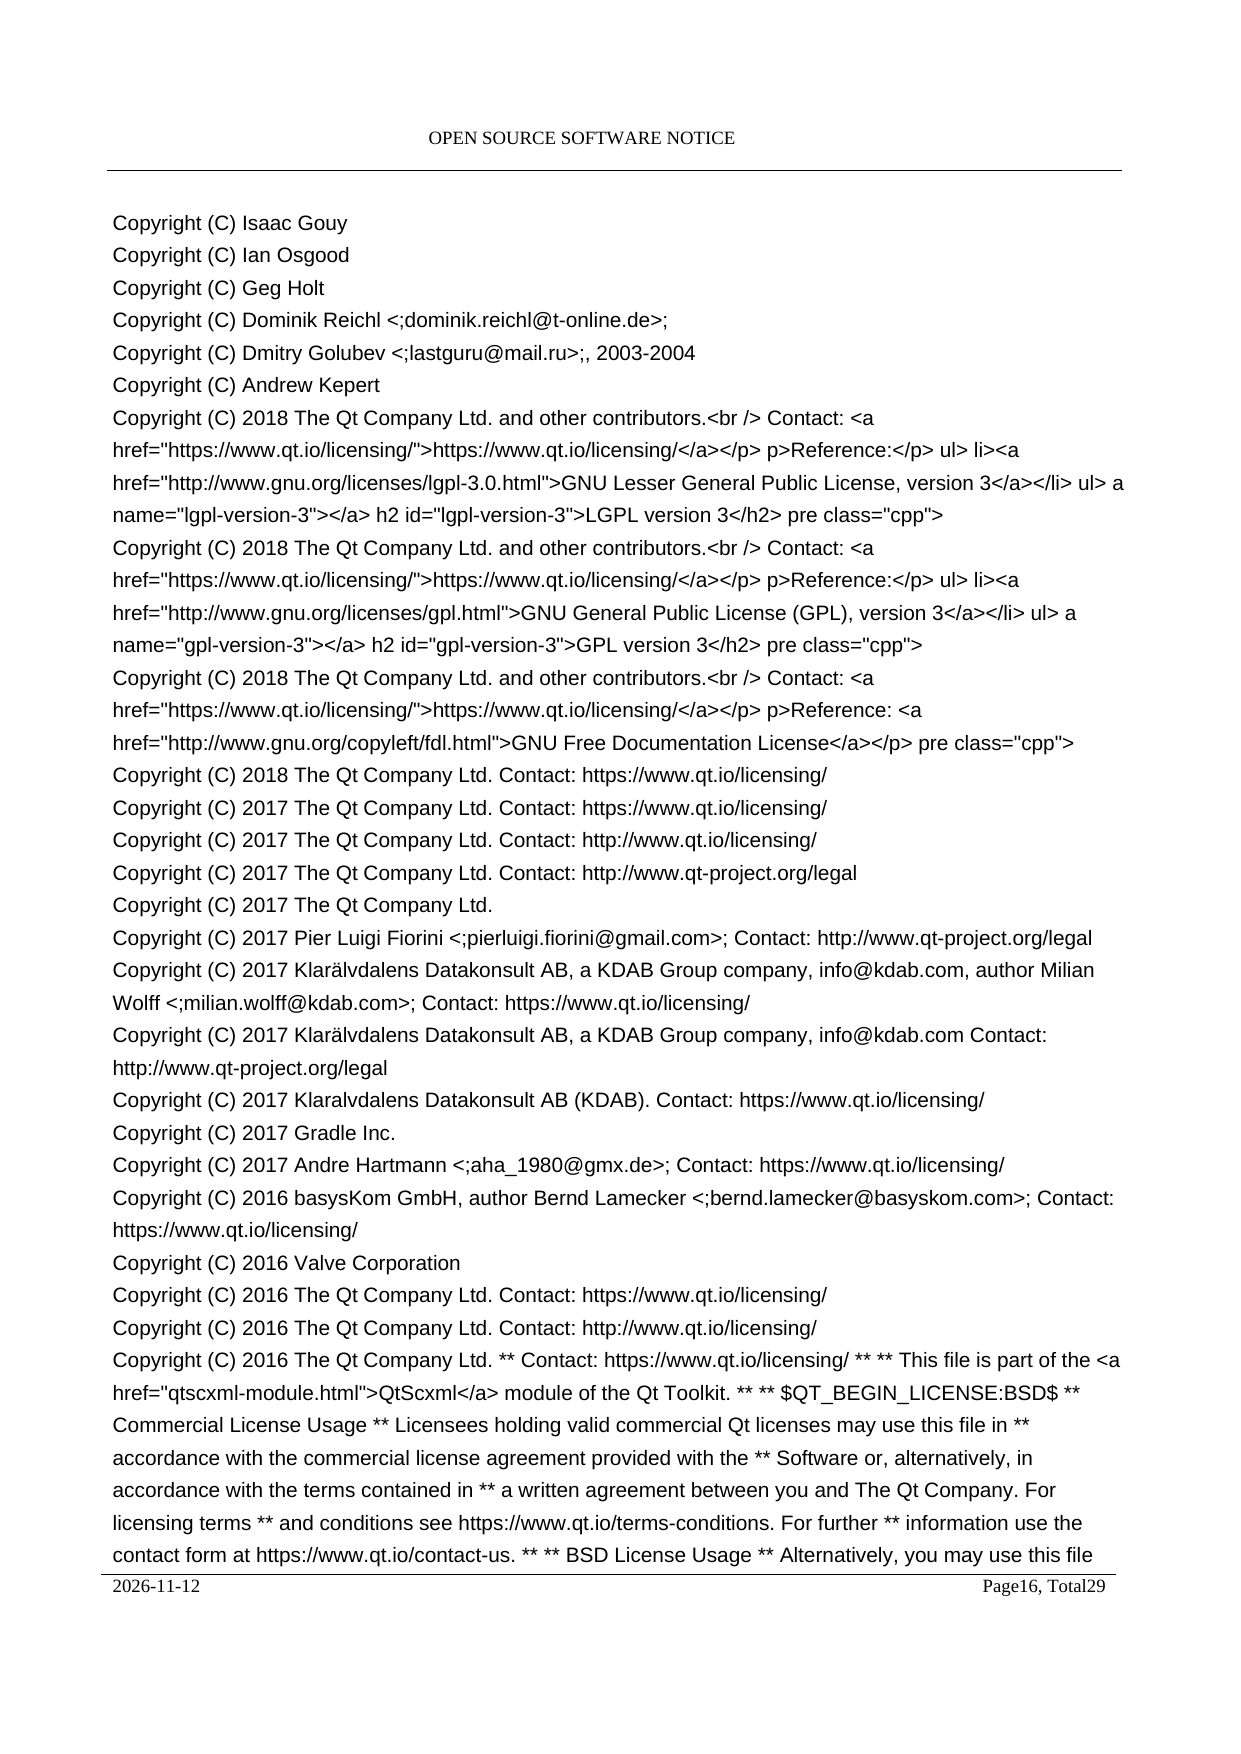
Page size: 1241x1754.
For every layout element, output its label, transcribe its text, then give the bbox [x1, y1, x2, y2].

text Copyright (C) 2017 The Qt Company Ltd. Contact: http://www.qt-project.org/legal [112, 856, 1128, 889]
text Copyright (C) 2017 Klaralvdalens Datakonsult AB (KDAB). Contact: https://www.qt.io/licensing/ [112, 1084, 1128, 1116]
text Copyright (C) 2018 The Qt Company Ltd. Contact: https://www.qt.io/licensing/ [112, 759, 1128, 791]
text Copyright (C) 2017 Gradle Inc. [112, 1116, 1128, 1149]
text Copyright (C) Ian Osgood [112, 239, 1128, 271]
text Copyright (C) 2016 basysKom GmbH, author Bernd Lamecker <;bernd.lamecker@basyskom.com>; Contact: https://www.qt.io/licensing/ [112, 1181, 1128, 1246]
text Copyright (C) 2018 The Qt Company Ltd. and other contributors.<br /> Contact: <a href="https://www.qt.io/licensing/">https://www.qt.io/licensing/</a></p> p>Reference:</p> ul> li><a href="http://www.gnu.org/licenses/lgpl-3.0.html">GNU Lesser General Public License, version 3</a></li> ul> a name="lgpl-version-3"></a> h2 id="lgpl-version-3">LGPL version 3</h2> pre class="cpp"> [112, 401, 1128, 531]
text Copyright (C) 2018 The Qt Company Ltd. and other contributors.<br /> Contact: <a href="https://www.qt.io/licensing/">https://www.qt.io/licensing/</a></p> p>Reference:</p> ul> li><a href="http://www.gnu.org/licenses/gpl.html">GNU General Public License (GPL), version 3</a></li> ul> a name="gpl-version-3"></a> h2 id="gpl-version-3">GPL version 3</h2> pre class="cpp"> [112, 531, 1128, 661]
text Copyright (C) 2017 The Qt Company Ltd. Contact: http://www.qt.io/licensing/ [112, 824, 1128, 856]
text Copyright (C) 2017 Pier Luigi Fiorini <;pierluigi.fiorini@gmail.com>; Contact: http://www.qt-project.org/legal [112, 921, 1128, 954]
text Copyright (C) 2017 The Qt Company Ltd. Contact: https://www.qt.io/licensing/ [112, 791, 1128, 824]
text Copyright (C) 2016 The Qt Company Ltd. Contact: https://www.qt.io/licensing/ [112, 1279, 1128, 1311]
text Copyright (C) 2016 The Qt Company Ltd. Contact: http://www.qt.io/licensing/ [112, 1311, 1128, 1344]
text Copyright (C) Andrew Kepert [112, 369, 1128, 401]
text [112, 1344, 1128, 1571]
text Copyright (C) Dmitry Golubev <;lastguru@mail.ru>;, 2003-2004 [112, 336, 1128, 369]
text Copyright (C) 2017 Klarälvdalens Datakonsult AB, a KDAB Group company, info@kdab.com Contact: http://www.qt-project.org/legal [112, 1019, 1128, 1084]
text Copyright (C) 2016 Valve Corporation [112, 1246, 1128, 1279]
text Copyright (C) 2017 Klarälvdalens Datakonsult AB, a KDAB Group company, info@kdab.com, author Milian Wolff <;milian.wolff@kdab.com>; Contact: https://www.qt.io/licensing/ [112, 954, 1128, 1019]
text Copyright (C) 2018 The Qt Company Ltd. and other contributors.<br /> Contact: <a href="https://www.qt.io/licensing/">https://www.qt.io/licensing/</a></p> p>Reference: <a href="http://www.gnu.org/copyleft/fdl.html">GNU Free Documentation License</a></p> pre class="cpp"> [112, 661, 1128, 759]
text Copyright (C) Geg Holt [112, 271, 1128, 304]
text Copyright (C) 2017 The Qt Company Ltd. [112, 889, 1128, 921]
text Copyright (C) Dominik Reichl <;dominik.reichl@t-online.de>; [112, 304, 1128, 336]
text Copyright (C) 2017 Andre Hartmann <;aha_1980@gmx.de>; Contact: https://www.qt.io/licensing/ [112, 1149, 1128, 1181]
text Copyright (C) Isaac Gouy [112, 206, 1128, 239]
